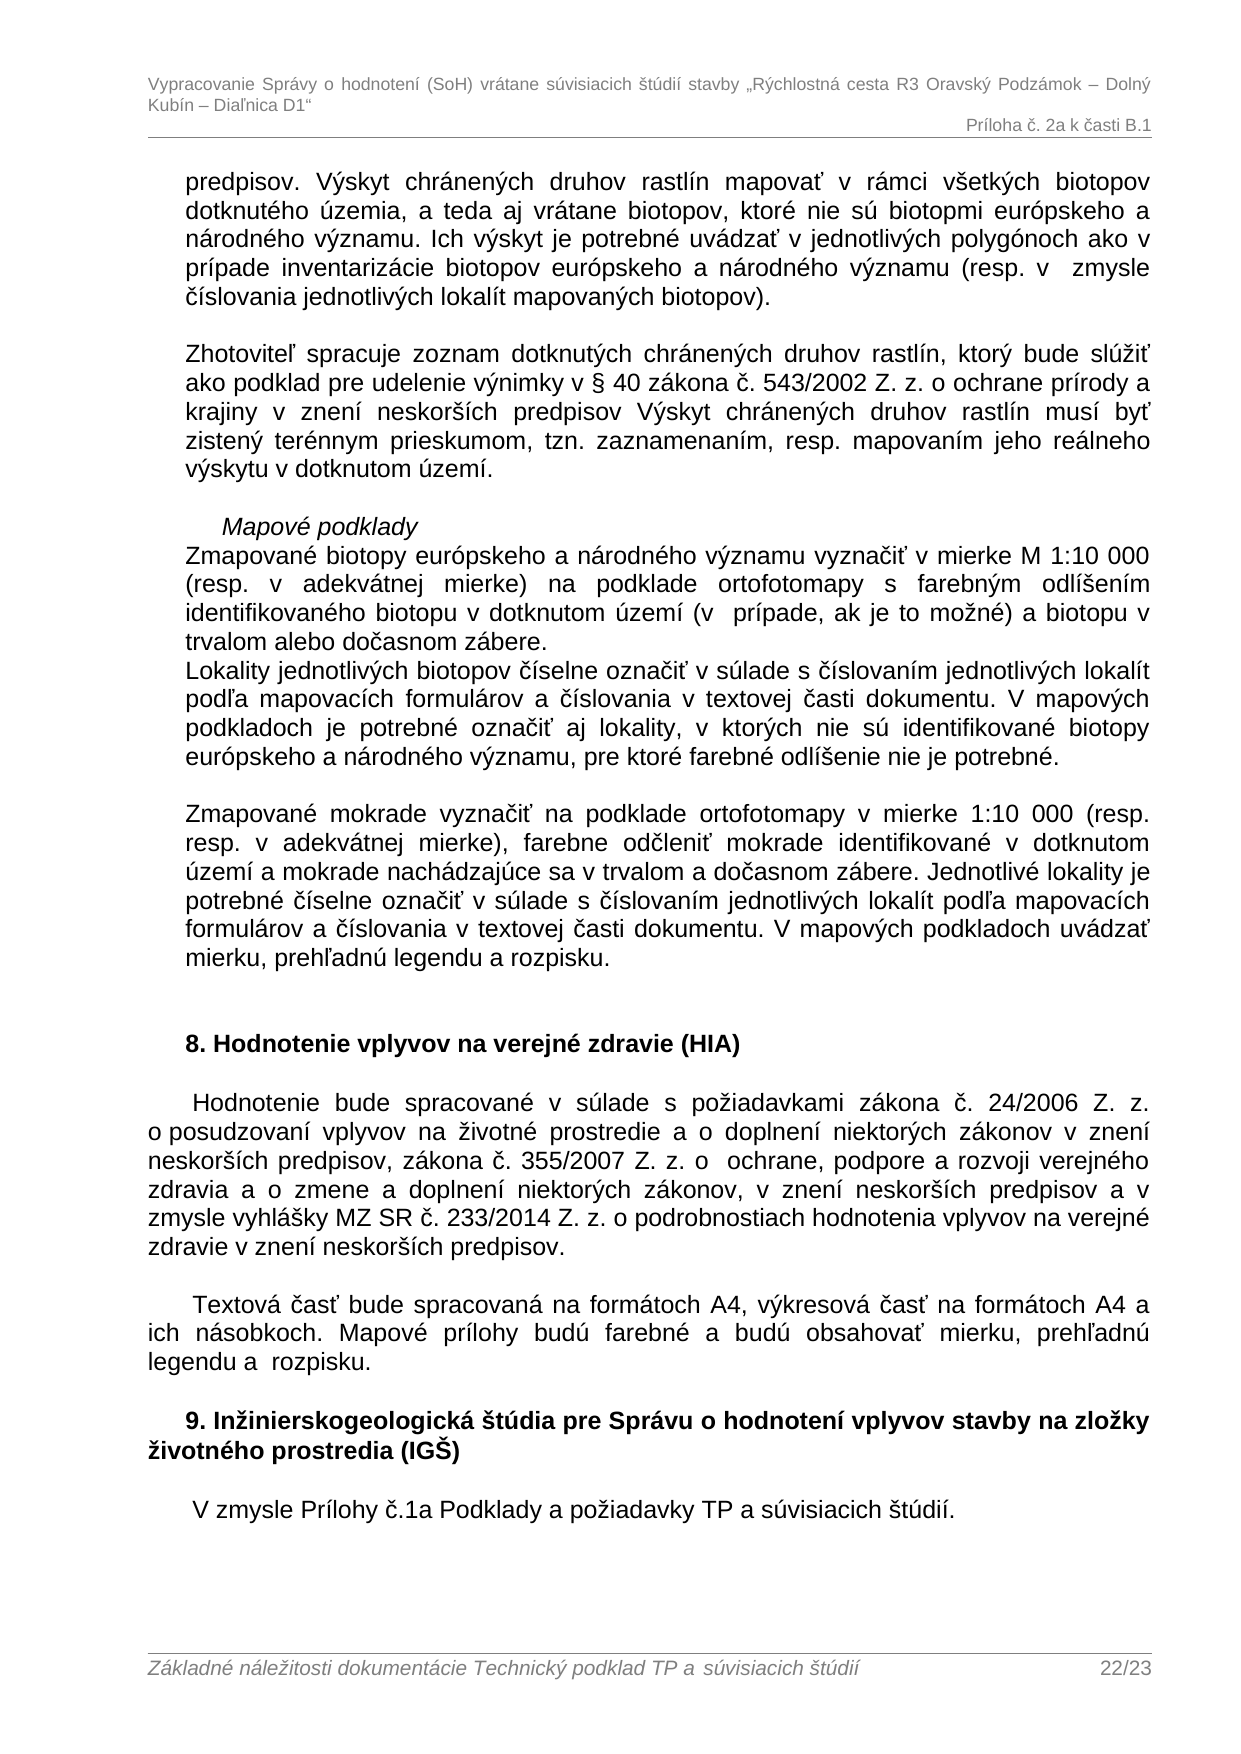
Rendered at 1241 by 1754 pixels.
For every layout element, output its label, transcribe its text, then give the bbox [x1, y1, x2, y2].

text 9. Inžinierskogeologická štúdia pre Správu o hodnotení vplyvov stavby na zložky životného prostredia (IGŠ) [148, 1406, 1152, 1465]
text Zhotoviteľ spracuje zoznam dotknutých chránených druhov rastlín, ktorý bude slúžiť ako podklad pre udelenie výnimky v § 40 zákona č. 543/2002 Z. z. o ochrane prírody a krajiny v znení neskorších predpisov Výskyt chránených druhov rastlín musí byť zistený terénnym prieskumom, tzn. zaznamenaním, resp. mapovaním jeho reálneho výskytu v dotknutom území. [185, 339, 1152, 483]
text Mapové podklady [185, 512, 1152, 541]
text Zmapované mokrade vyznačiť na podklade ortofotomapy v mierke 1:10 000 (resp. resp. v adekvátnej mierke), farebne odčleniť mokrade identifikované v dotknutom území a mokrade nachádzajúce sa v trvalom a dočasnom zábere. Jednotlivé lokality je potrebné číselne označiť v súlade s číslovaním jednotlivých lokalít podľa mapovacích formulárov a číslovania v textovej časti dokumentu. V mapových podkladoch uvádzať mierku, prehľadnú legendu a rozpisku. [185, 799, 1152, 972]
text Lokality jednotlivých biotopov číselne označiť v súlade s číslovaním jednotlivých lokalít podľa mapovacích formulárov a číslovania v textovej časti dokumentu. V mapových podkladoch je potrebné označiť aj lokality, v ktorých nie sú identifikované biotopy európskeho a národného významu, pre ktoré farebné odlíšenie nie je potrebné. [185, 656, 1152, 771]
text Hodnotenie bude spracované v súlade s požiadavkami zákona č. 24/2006 Z. z. o posudzovaní vplyvov na životné prostredie a o doplnení niektorých zákonov v znení neskorších predpisov, zákona č. 355/2007 Z. z. o ochrane, podpore a rozvoji verejného zdravia a o zmene a doplnení niektorých zákonov, v znení neskorších predpisov a v zmysle vyhlášky MZ SR č. 233/2014 Z. z. o podrobnostiach hodnotenia vplyvov na verejné zdravie v znení neskorších predpisov. [148, 1088, 1152, 1261]
text Textová časť bude spracovaná na formátoch A4, výkresová časť na formátoch A4 a ich násobkoch. Mapové prílohy budú farebné a budú obsahovať mierku, prehľadnú legendu a rozpisku. [148, 1289, 1152, 1376]
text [185, 167, 1152, 311]
text 8. Hodnotenie vplyvov na verejné zdravie (HIA) [148, 1029, 1152, 1058]
text V zmysle Prílohy č.1a Podklady a požiadavky TP a súvisiacich štúdií. [148, 1495, 1152, 1524]
text Zmapované biotopy európskeho a národného významu vyznačiť v mierke M 1:10 000 (resp. v adekvátnej mierke) na podklade ortofotomapy s farebným odlíšením identifikovaného biotopu v dotknutom území (v prípade, ak je to možné) a biotopu v trvalom alebo dočasnom zábere. [185, 541, 1152, 656]
